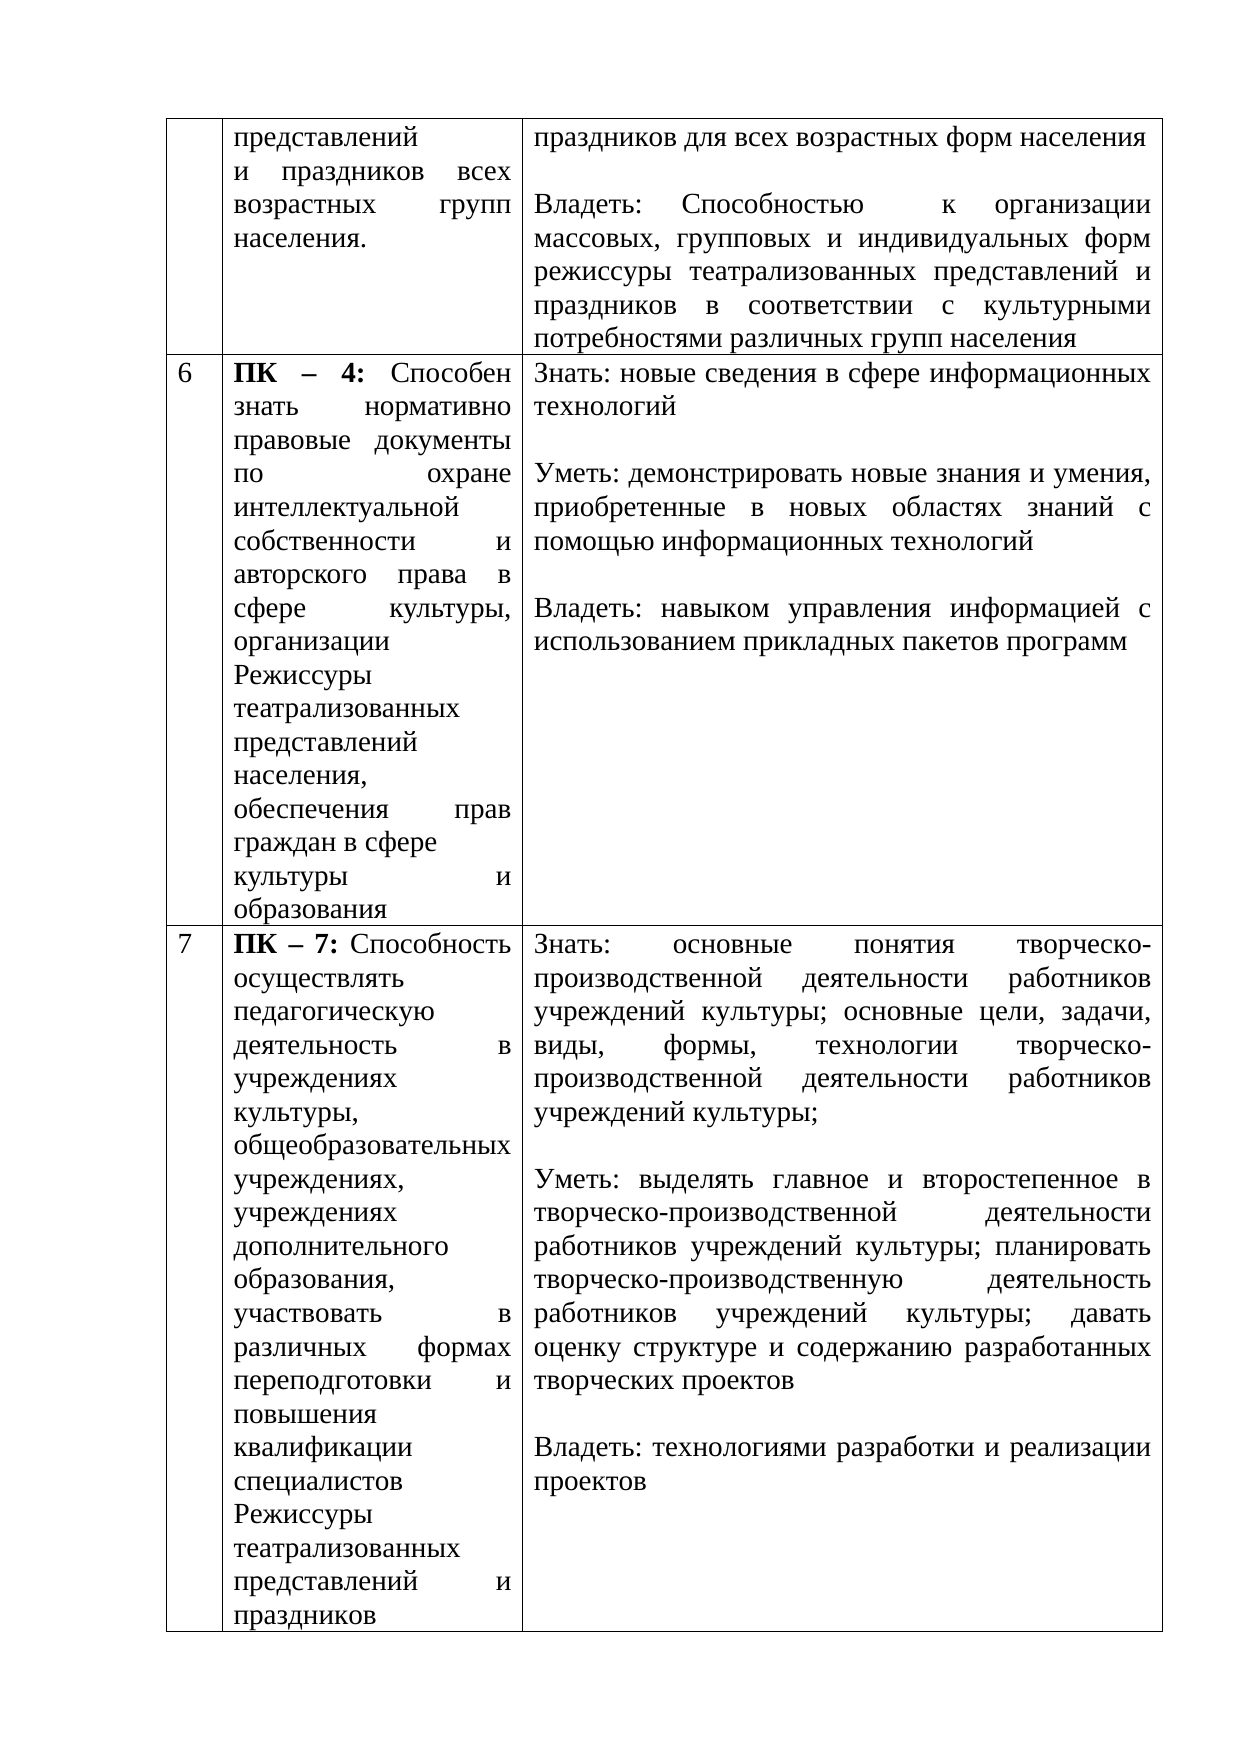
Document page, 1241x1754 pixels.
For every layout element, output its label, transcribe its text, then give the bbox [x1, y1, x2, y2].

table_cell 5 [167, 119, 222, 354]
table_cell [223, 119, 522, 354]
table_cell ПК – 7: Способность осуществлять педагогическую деятельность в учреждениях культуры, общеобразовательных учреждениях, учреждениях дополнительного образования, участвовать в различных формах переподготовки и повышения квалификации специалистов Режиссуры театрализованных представлений и праздников [223, 926, 522, 1631]
table_cell ПК – 4: Способен знать нормативно­ правовые документы по охране интеллектуальной собственности и авторского права в сфере культуры, организации Режиссуры театрализованных представлений населения, обеспечения прав граждан в сфере культуры и образования [223, 355, 522, 925]
table_cell Знать: основные понятия творческо-производственной деятельности работников учреждений культуры; основные цели, задачи, виды, формы, технологии творческо-производственной деятельности работников учреждений культуры; Уметь: выделять главное и второстепенное в творческо-производственной деятельности работников учреждений культуры; планировать творческо-производственную деятельность работников учреждений культуры; давать оценку структуре и содержанию разработанных творческих проектов Владеть: технологиями разработки и реализации проектов [523, 926, 1162, 1631]
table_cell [523, 119, 1162, 354]
table_cell 6 [167, 355, 222, 925]
table_cell 7 [167, 926, 222, 1631]
table_cell Знать: новые сведения в сфере информационных технологий Уметь: демонстрировать новые знания и умения, приобретенные в новых областях знаний с помощью информационных технологий Владеть: навыком управления информацией с использованием прикладных пакетов программ [523, 355, 1162, 925]
